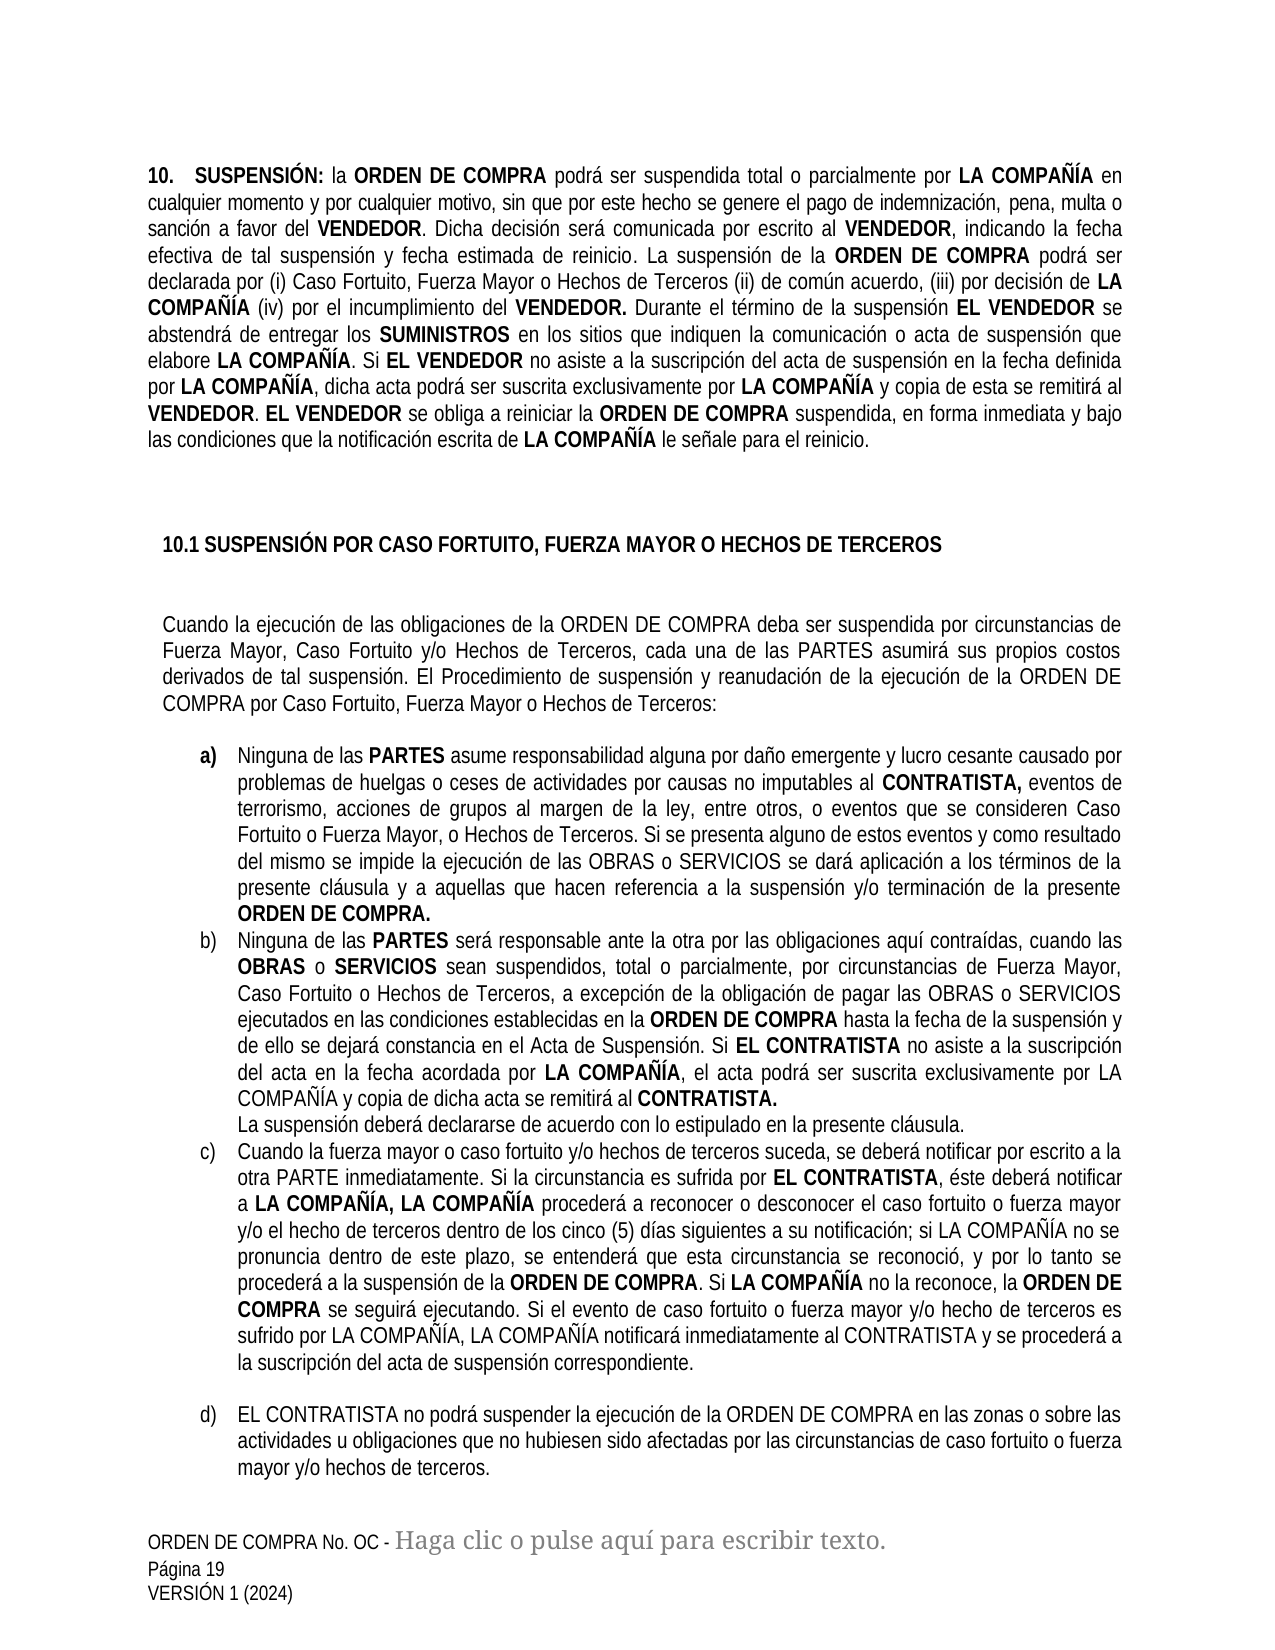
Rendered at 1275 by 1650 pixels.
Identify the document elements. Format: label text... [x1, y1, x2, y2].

list actividades u obligaciones que no hubiesen sido afectadas por las circunstancias de caso fortuito o fuerza mayor y/o hechos de terceros. [237, 1427, 1122, 1480]
list SUSPENSIÓN: la ORDEN DE COMPRA podrá ser suspendida total o parcialmente por LA COMPAÑÍA en cualquier momento y por cualquier motivo, sin que por este hecho se genere el pago de indemnización, pena, multa o sanción a favor del VENDEDOR. Dicha decisión será comunicada por escrito al VENDEDOR, indicando la fecha efectiva de tal suspensión y fecha estimada de reinicio. La suspensión de la ORDEN DE COMPRA podrá ser declarada por (i) Caso Fortuito, Fuerza Mayor o Hechos de Terceros (ii) de común acuerdo, (iii) por decisión de LA COMPAÑÍA (iv) por el incumplimiento del VENDEDOR. Durante el término de la suspensión EL VENDEDOR se abstendrá de entregar los SUMINISTROS en los sitios que indiquen la comunicación o acta de suspensión que elabore LA COMPAÑÍA. Si EL VENDEDOR no asiste a la suscripción del acta de suspensión en la fecha definida por LA COMPAÑÍA, dicha acta podrá ser suscrita exclusivamente por LA COMPAÑÍA y copia de esta se remitirá al VENDEDOR. EL VENDEDOR se obliga a reiniciar la ORDEN DE COMPRA suspendida, en forma inmediata y bajo las condiciones que la notificación escrita de LA COMPAÑÍA le señale para el reinicio. [148, 162, 1122, 452]
list Ninguna de las PARTES asume responsabilidad alguna por daño emergente y lucro cesante causado por problemas de huelgas o ceses de actividades por causas no imputables al CONTRATISTA, eventos de terrorismo, acciones de grupos al margen de la ley, entre otros, o eventos que se consideren Caso Fortuito o Fuerza Mayor, o Hechos de Terceros. Si se presenta alguno de estos eventos y como resultado del mismo se impide la ejecución de las OBRAS o SERVICIOS se dará aplicación a los términos de la presente cláusula y a aquellas que hacen referencia a la suspensión y/o terminación de la presente ORDEN DE COMPRA. [200, 742, 1122, 927]
list La suspensión deberá declararse de acuerdo con lo estipulado en la presente cláusula. [237, 1111, 1122, 1138]
text Cuando la ejecución de las obligaciones de la ORDEN DE COMPRA deba ser suspendida por circunstancias de Fuerza Mayor, Caso Fortuito y/o Hechos de Terceros, cada una de las PARTES asumirá sus propios costos derivados de tal suspensión. El Procedimiento de suspensión y reanudación de la ejecución de la ORDEN DE COMPRA por Caso Fortuito, Fuerza Mayor o Hechos de Terceros: [162, 611, 1122, 716]
list EL CONTRATISTA no podrá suspender la ejecución de la ORDEN DE COMPRA en las zonas o sobre las [200, 1401, 1122, 1427]
text 10.1 SUSPENSIÓN POR CASO FORTUITO, FUERZA MAYOR O HECHOS DE TERCEROS [162, 531, 1122, 558]
list Cuando la fuerza mayor o caso fortuito y/o hechos de terceros suceda, se deberá notificar por escrito a la otra PARTE inmediatamente. Si la circunstancia es sufrida por EL CONTRATISTA, éste deberá notificar a LA COMPAÑÍA, LA COMPAÑÍA procederá a reconocer o desconocer el caso fortuito o fuerza mayor y/o el hecho de terceros dentro de los cinco (5) días siguientes a su notificación; si LA COMPAÑÍA no se pronuncia dentro de este plazo, se entenderá que esta circunstancia se reconoció, y por lo tanto se procederá a la suspensión de la ORDEN DE COMPRA. Si LA COMPAÑÍA no la reconoce, la ORDEN DE COMPRA se seguirá ejecutando. Si el evento de caso fortuito o fuerza mayor y/o hecho de terceros es sufrido por LA COMPAÑÍA, LA COMPAÑÍA notificará inmediatamente al CONTRATISTA y se procederá a la suscripción del acta de suspensión correspondiente. [200, 1138, 1122, 1375]
list Ninguna de las PARTES será responsable ante la otra por las obligaciones aquí contraídas, cuando las OBRAS o SERVICIOS sean suspendidos, total o parcialmente, por circunstancias de Fuerza Mayor, Caso Fortuito o Hechos de Terceros, a excepción de la obligación de pagar las OBRAS o SERVICIOS ejecutados en las condiciones establecidas en la ORDEN DE COMPRA hasta la fecha de la suspensión y de ello se dejará constancia en el Acta de Suspensión. Si EL CONTRATISTA no asiste a la suscripción del acta en la fecha acordada por LA COMPAÑÍA, el acta podrá ser suscrita exclusivamente por LA COMPAÑÍA y copia de dicha acta se remitirá al CONTRATISTA. [200, 927, 1122, 1111]
